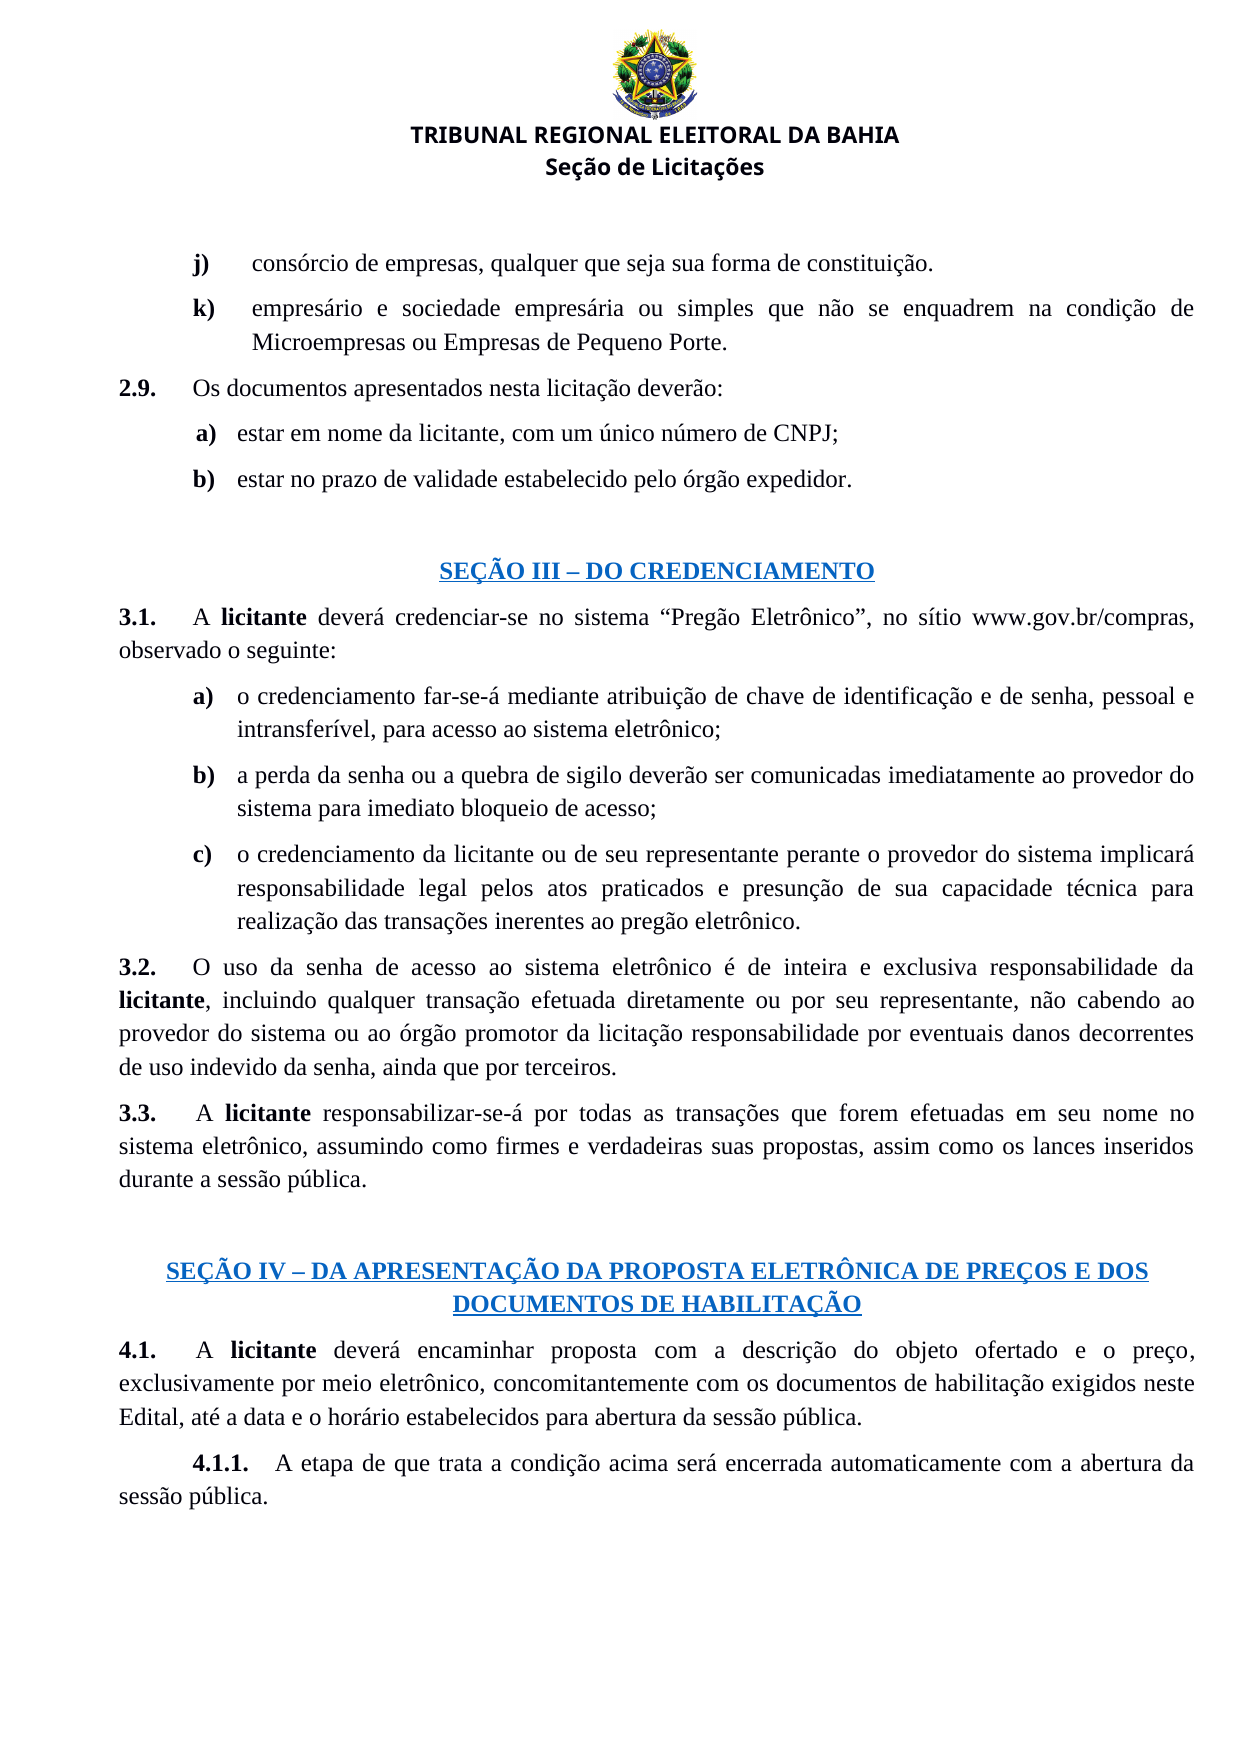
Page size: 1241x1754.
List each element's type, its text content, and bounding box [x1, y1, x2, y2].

list empresário e sociedade empresária ou simples que não se enquadrem na condição de Microempresas ou Empresas de Pequeno Porte. [193, 290, 1195, 357]
list a) estar em nome da licitante, com um único número de CNPJ; [0, 415, 1195, 448]
text SEÇÃO IV – DA APRESENTAÇÃO DA PROPOSTA ELETRÔNICA DE PREÇOS E DOS DOCUMENTOS DE HABILITAÇÃO [119, 1253, 1195, 1319]
text 3.1. A licitante deverá credenciar-se no sistema “Pregão Eletrônico”, no sítio www.gov.br/compras, observado o seguinte: [119, 598, 1195, 665]
text 4.1. A licitante deverá encaminhar proposta com a descrição do objeto ofertado e o preço, exclusivamente por meio eletrônico, concomitantemente com os documentos de habilitação exigidos neste Edital, até a data e o horário estabelecidos para abertura da sessão pública. [119, 1332, 1195, 1432]
list consórcio de empresas, qualquer que seja sua forma de constituição. [193, 244, 1195, 278]
list a perda da senha ou a quebra de sigilo deverão ser comunicadas imediatamente ao provedor do sistema para imediato bloqueio de acesso; [193, 757, 1195, 823]
text 3.3. A licitante responsabilizar-se-á por todas as transações que forem efetuadas em seu nome no sistema eletrônico, assumindo como firmes e verdadeiras suas propostas, assim como os lances inseridos durante a sessão pública. [119, 1094, 1195, 1194]
list estar no prazo de validade estabelecido pelo órgão expedidor. [193, 461, 1195, 494]
text SEÇÃO III – DO CREDENCIAMENTO [119, 553, 1195, 586]
text 4.1.1. A etapa de que trata a condição acima será encerrada automaticamente com a abertura da sessão pública. [119, 1444, 1195, 1511]
list o credenciamento far-se-á mediante atribuição de chave de identificação e de senha, pessoal e intransferível, para acesso ao sistema eletrônico; [193, 678, 1195, 744]
text 3.2. O uso da senha de acesso ao sistema eletrônico é de inteira e exclusiva responsabilidade da licitante, incluindo qualquer transação efetuada diretamente ou por seu representante, não cabendo ao provedor do sistema ou ao órgão promotor da licitação responsabilidade por eventuais danos decorrentes de uso indevido da senha, ainda que por terceiros. [119, 948, 1195, 1082]
text 2.9. Os documentos apresentados nesta licitação deverão: [119, 369, 1195, 403]
list o credenciamento da licitante ou de seu representante perante o provedor do sistema implicará responsabilidade legal pelos atos praticados e presunção de sua capacidade técnica para realização das transações inerentes ao pregão eletrônico. [193, 836, 1195, 936]
